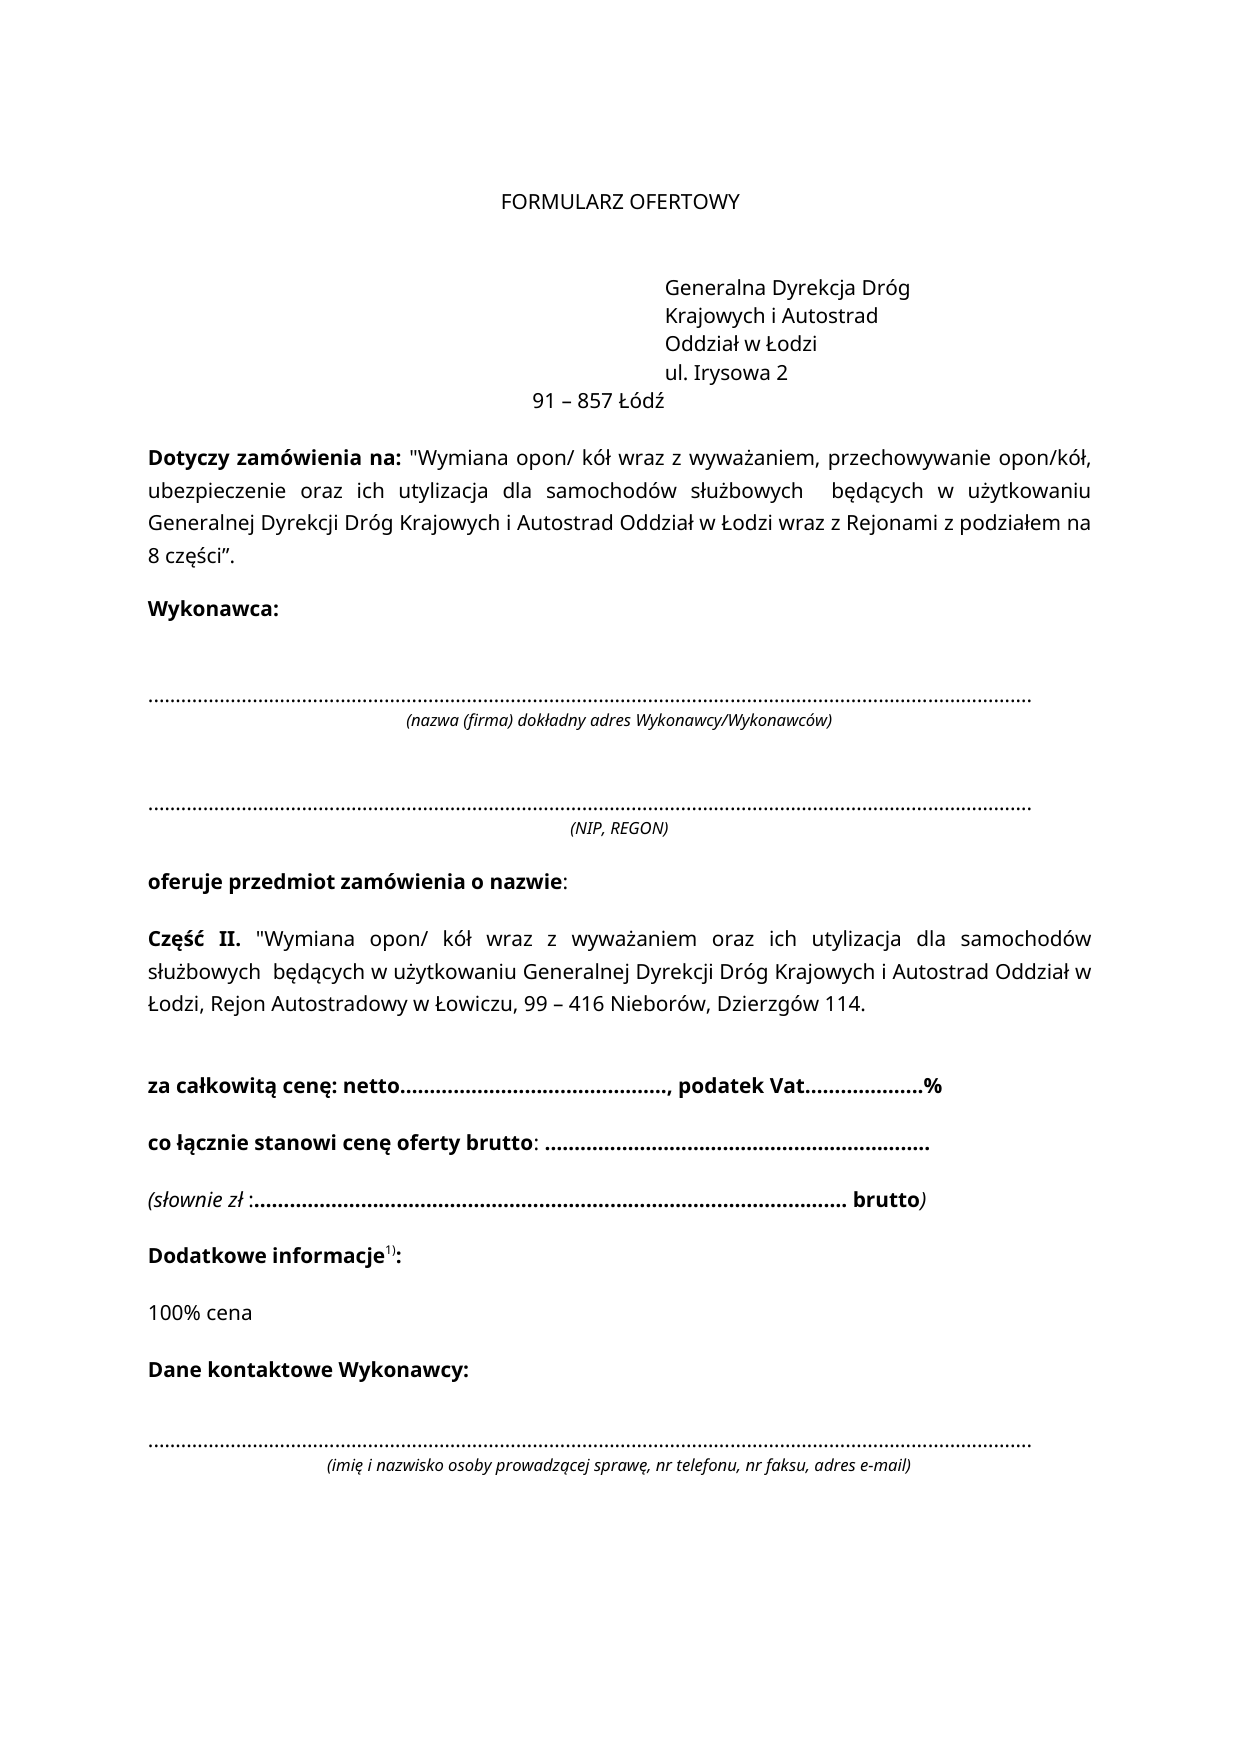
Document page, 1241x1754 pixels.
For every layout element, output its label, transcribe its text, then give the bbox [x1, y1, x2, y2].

list Część II. "Wymiana opon/ kół wraz z wyważaniem oraz ich utylizacja dla samochodów służbowych będących w użytkowaniu Generalnej Dyrekcji Dróg Krajowych i Autostrad Oddział w Łodzi, Rejon Autostradowy w Łowiczu, 99 – 416 Nieborów, Dzierzgów 114. [148, 924, 1093, 1018]
text 100% cena [148, 1298, 1093, 1327]
text Generalna Dyrekcja Dróg Krajowych i Autostrad [664, 273, 1093, 329]
text .……………………………………………………………………………………………………………………………………………. [148, 680, 1093, 708]
text Dodatkowe informacje1): [148, 1242, 1093, 1270]
text 91 – 857 Łódź [148, 386, 1093, 415]
text (NIP, REGON) [148, 816, 1093, 839]
list Dotyczy zamówienia na: "Wymiana opon/ kół wraz z wyważaniem, przechowywanie opon/kół, ubezpieczenie oraz ich utylizacja dla samochodów służbowych będących w użytkowaniu Generalnej Dyrekcji Dróg Krajowych i Autostrad Oddział w Łodzi wraz z Rejonami z podziałem na 8 części”. [148, 443, 1093, 569]
text ul. Irysowa 2 [616, 358, 1093, 386]
text .……………………………………………………………………………………………………………………………………………. [148, 1425, 1093, 1453]
text FORMULARZ OFERTOWY [148, 187, 1093, 216]
text (imię i nazwisko osoby prowadzącej sprawę, nr telefonu, nr faksu, adres e-mail) [148, 1453, 1093, 1476]
text (słownie zł :………………………………………………………………………………………. brutto) [148, 1185, 1093, 1213]
text (nazwa (firma) dokładny adres Wykonawcy/Wykonawców) [148, 708, 1093, 731]
text oferuje przedmiot zamówienia o nazwie: [148, 867, 1093, 896]
text za całkowitą cenę: netto……………………………..………., podatek Vat………………..% [148, 1071, 1093, 1128]
text .……………………………………………………………………………………………………………………………………………. [148, 788, 1093, 816]
text Oddział w Łodzi [616, 329, 1093, 358]
text co łącznie stanowi cenę oferty brutto: ……………………………………………………….. [148, 1128, 1093, 1156]
text Wykonawca: [148, 594, 1093, 623]
text Dane kontaktowe Wykonawcy: [148, 1355, 1093, 1384]
